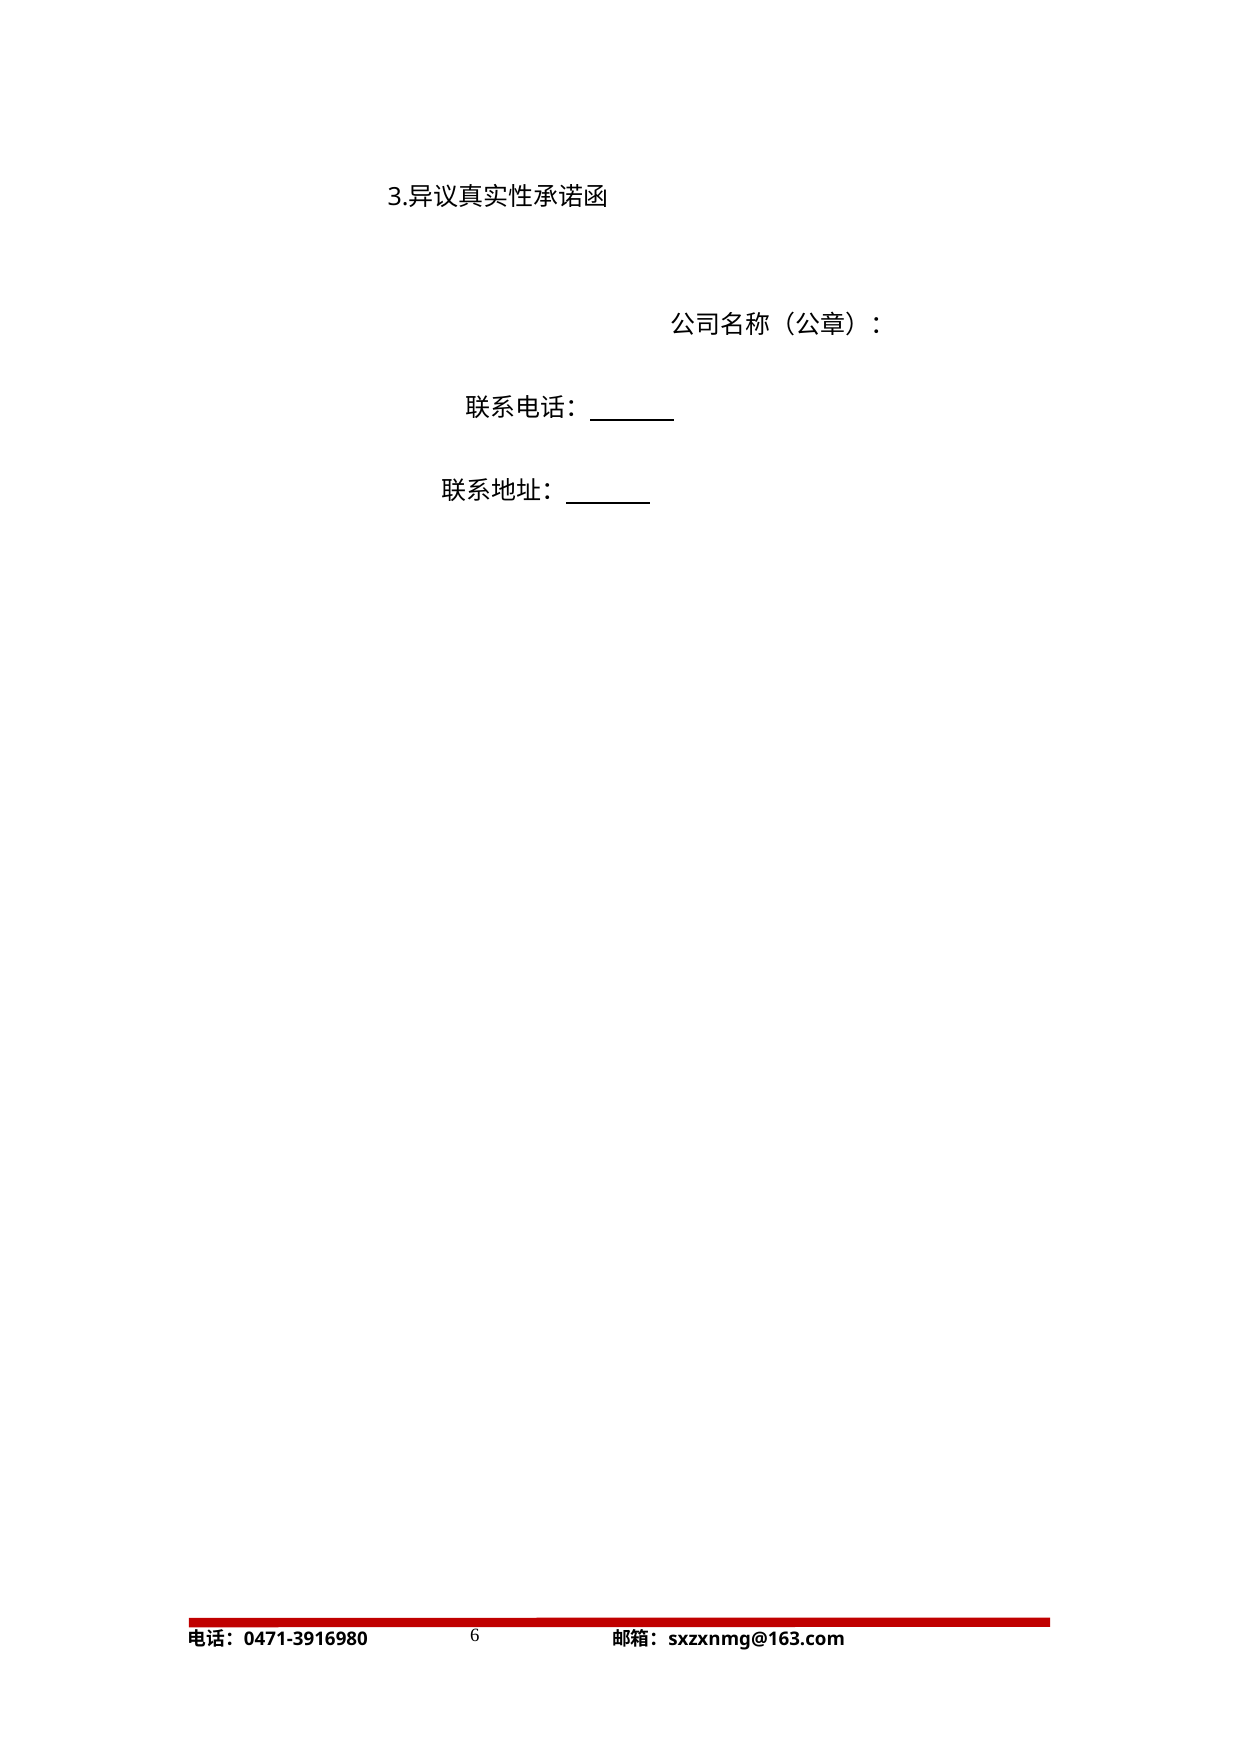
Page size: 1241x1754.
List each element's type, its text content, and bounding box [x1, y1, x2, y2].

text 联系电话： [187, 373, 1053, 438]
text 公司名称（公章）： [187, 290, 953, 355]
text 3.异议真实性承诺函 [187, 162, 1053, 227]
text 联系地址： [187, 456, 1053, 521]
